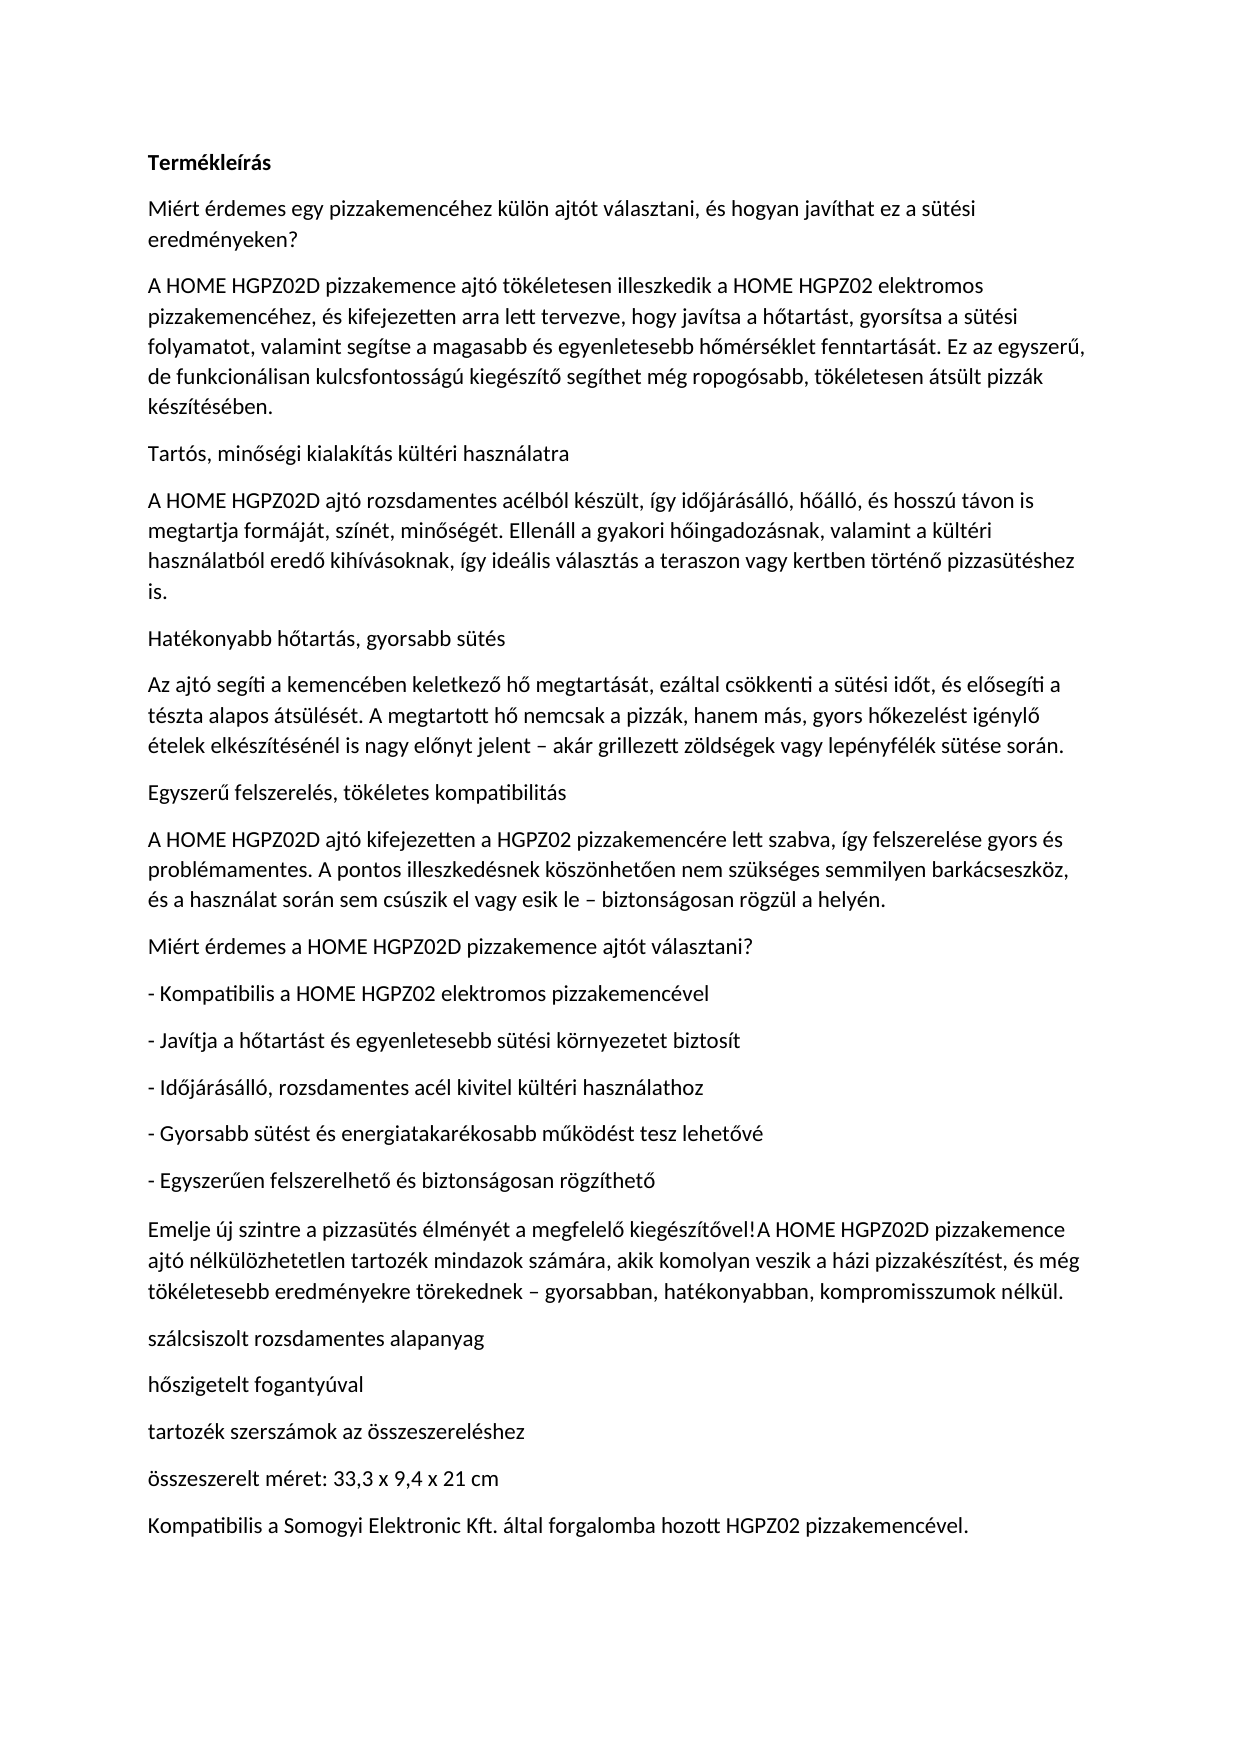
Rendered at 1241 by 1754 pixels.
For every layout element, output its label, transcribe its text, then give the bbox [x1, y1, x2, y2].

text - Egyszerűen felszerelhető és biztonságosan rögzíthető [148, 1166, 1093, 1194]
text Emelje új szintre a pizzasütés élményét a megfelelő kiegészítővel! A HOME HGPZ02D pizzakemence ajtó nélkülözhetetlen tartozék mindazok számára, akik komolyan veszik a házi pizzakészítést, és még tökéletesebb eredményekre törekednek – gyorsabban, hatékonyabban, kompromisszumok nélkül. [148, 1213, 1093, 1305]
text Egyszerű felszerelés, tökéletes kompatibilitás [148, 778, 1093, 806]
text Az ajtó segíti a kemencében keletkező hő megtartását, ezáltal csökkenti a sütési időt, és elősegíti a tészta alapos átsülését. A megtartott hő nemcsak a pizzák, hanem más, gyors hőkezelést igénylő ételek elkészítésénél is nagy előnyt jelent – akár grillezett zöldségek vagy lepényfélék sütése során. [148, 671, 1093, 759]
text A HOME HGPZ02D ajtó rozsdamentes acélból készült, így időjárásálló, hőálló, és hosszú távon is megtartja formáját, színét, minőségét. Ellenáll a gyakori hőingadozásnak, valamint a kültéri használatból eredő kihívásoknak, így ideális választás a teraszon vagy kertben történő pizzasütéshez is. [148, 486, 1093, 605]
text Kompatibilis a Somogyi Elektronic Kft. által forgalomba hozott HGPZ02 pizzakemencével. [148, 1511, 1093, 1539]
text - Gyorsabb sütést és energiatakarékosabb működést tesz lehetővé [148, 1119, 1093, 1147]
text Hatékonyabb hőtartás, gyorsabb sütés [148, 624, 1093, 652]
text Termékleírás [148, 148, 1093, 176]
text szálcsiszolt rozsdamentes alapanyag [148, 1324, 1093, 1352]
text tartozék szerszámok az összeszereléshez [148, 1417, 1093, 1446]
text összeszerelt méret: 33,3 x 9,4 x 21 cm [148, 1464, 1093, 1492]
text Miért érdemes a HOME HGPZ02D pizzakemence ajtót választani? [148, 932, 1093, 960]
text A HOME HGPZ02D pizzakemence ajtó tökéletesen illeszkedik a HOME HGPZ02 elektromos pizzakemencéhez, és kifejezetten arra lett tervezve, hogy javítsa a hőtartást, gyorsítsa a sütési folyamatot, valamint segítse a magasabb és egyenletesebb hőmérséklet fenntartását. Ez az egyszerű, de funkcionálisan kulcsfontosságú kiegészítő segíthet még ropogósabb, tökéletesen átsült pizzák készítésében. [148, 272, 1093, 420]
text - Kompatibilis a HOME HGPZ02 elektromos pizzakemencével [148, 979, 1093, 1007]
text - Javítja a hőtartást és egyenletesebb sütési környezetet biztosít [148, 1026, 1093, 1054]
text - Időjárásálló, rozsdamentes acél kivitel kültéri használathoz [148, 1073, 1093, 1101]
text Miért érdemes egy pizzakemencéhez külön ajtót választani, és hogyan javíthat ez a sütési eredményeken? [148, 194, 1093, 253]
text A HOME HGPZ02D ajtó kifejezetten a HGPZ02 pizzakemencére lett szabva, így felszerelése gyors és problémamentes. A pontos illeszkedésnek köszönhetően nem szükséges semmilyen barkácseszköz, és a használat során sem csúszik el vagy esik le – biztonságosan rögzül a helyén. [148, 825, 1093, 913]
text hőszigetelt fogantyúval [148, 1371, 1093, 1399]
text Tartós, minőségi kialakítás kültéri használatra [148, 439, 1093, 467]
